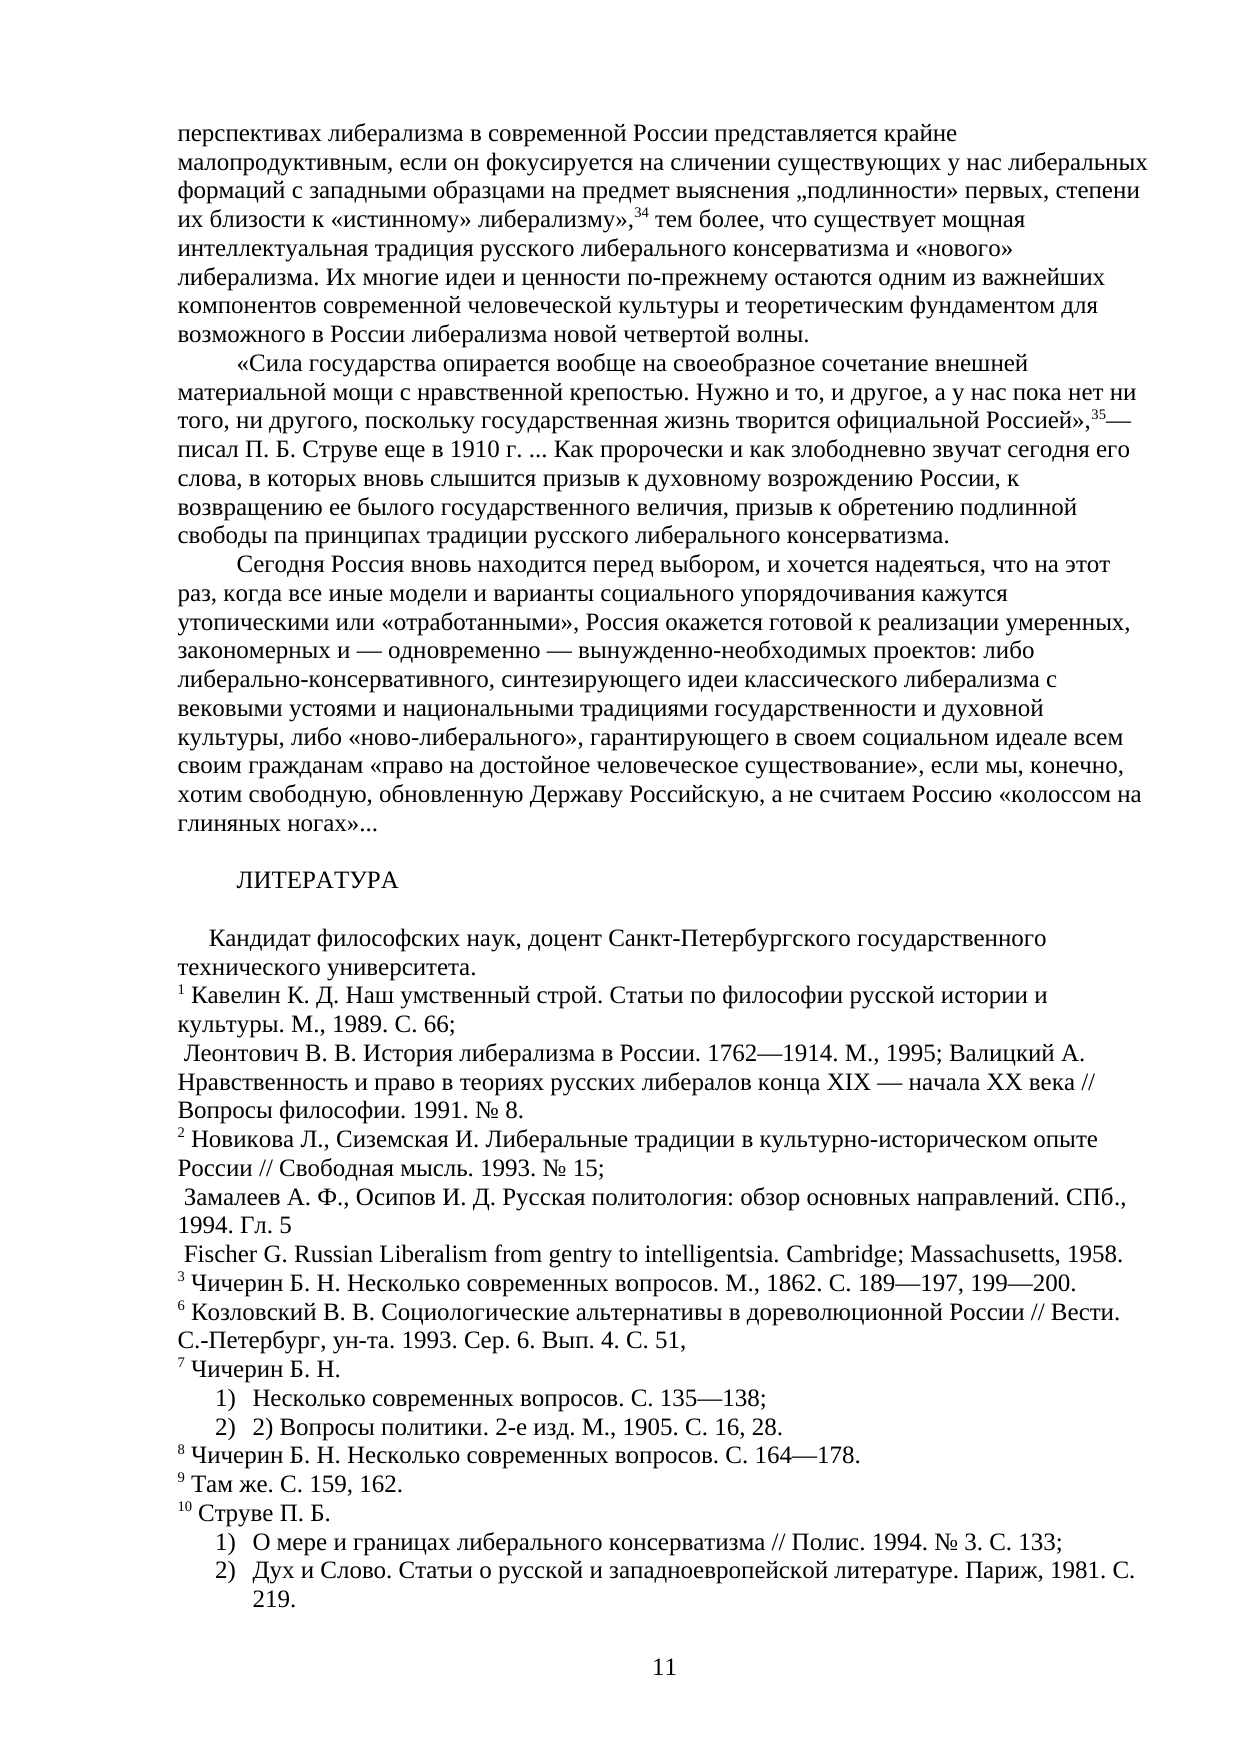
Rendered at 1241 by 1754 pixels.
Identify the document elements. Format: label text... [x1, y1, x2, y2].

text 3 Чичерин Б. Н. Несколько современных вопросов. М., 1862. С. 189—197, 199—200. [177, 1268, 1152, 1297]
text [177, 118, 1152, 348]
list Несколько современных вопросов. С. 135—138; [215, 1383, 1152, 1412]
text 2 Новикова Л., Сиземская И. Либеральные традиции в культурно-историческом опыте России // Свободная мысль. 1993. № 15; [177, 1124, 1152, 1182]
text 7 Чичерин Б. Н. [177, 1354, 1152, 1383]
text Замалеев А. Ф., Осипов И. Д. Русская политология: обзор основных направлений. СПб., 1994. Гл. 5 [177, 1182, 1152, 1239]
text Сегодня Россия вновь находится перед выбором, и хочется надеяться, что на этот раз, когда все иные модели и варианты социального упорядочивания кажутся утопическими или «отработанными», Россия окажется готовой к реализации умеренных, закономерных и — одновременно — вынужденно-необходимых проектов: либо либерально-консервативного, синтезирующего идеи классического либерализма с вековыми устоями и национальными традициями государственности и духовной культуры, либо «ново-либерального», гарантирующего в своем социальном идеале всем своим гражданам «право на достойное человеческое существование», если мы, конечно, хотим свободную, обновленную Державу Российскую, а не считаем Россию «колоссом на глиняных ногах»... [177, 549, 1152, 837]
text Fischer G. Russian Liberalism from gentry to intelligentsia. Cambridge; Massachusetts, 1958. [177, 1239, 1152, 1268]
list 2) Вопросы политики. 2-е изд. М., 1905. С. 16, 28. [215, 1412, 1152, 1441]
text ЛИТЕРАТУРА [177, 866, 1152, 894]
text «Сила государства опирается вообще на своеобразное сочетание внешней материальной мощи с нравственной крепостью. Нужно и то, и другое, а у нас пока нет ни того, ни другого, поскольку государственная жизнь творится официальной Россией»,35— писал П. Б. Струве еще в 1910 г. ... Как пророчески и как злободневно звучат сегодня его слова, в которых вновь слышится призыв к духовному возрождению России, к возвращению ее былого государственного величия, призыв к обретению подлинной свободы па принципах традиции русского либерального консерватизма. [177, 348, 1152, 549]
list Дух и Слово. Статьи о русской и западноевропейской литературе. Париж, 1981. С. 219. [215, 1556, 1152, 1613]
text 6 Козловский В. В. Социологические альтернативы в дореволюционной России // Вести. С.-Петербург, ун-та. 1993. Сер. 6. Вып. 4. С. 51, [177, 1297, 1152, 1354]
text 8 Чичерин Б. Н. Несколько современных вопросов. С. 164—178. [177, 1441, 1152, 1469]
text 10 Струве П. Б. [177, 1498, 1152, 1527]
text Кандидат философских наук, доцент Санкт-Петербургского государственного технического университета. [177, 923, 1152, 981]
text Леонтович В. В. История либерализма в России. 1762—1914. М., 1995; Валицкий А. Нравственность и право в теориях русских либералов конца XIX — начала XX века // Вопросы философии. 1991. № 8. [177, 1038, 1152, 1124]
list О мере и границах либерального консерватизма // Полис. 1994. № 3. С. 133; [215, 1527, 1152, 1556]
text 9 Там же. С. 159, 162. [177, 1469, 1152, 1498]
text 1 Кавелин К. Д. Наш умственный строй. Статьи по философии русской истории и культуры. М., 1989. С. 66; [177, 981, 1152, 1038]
